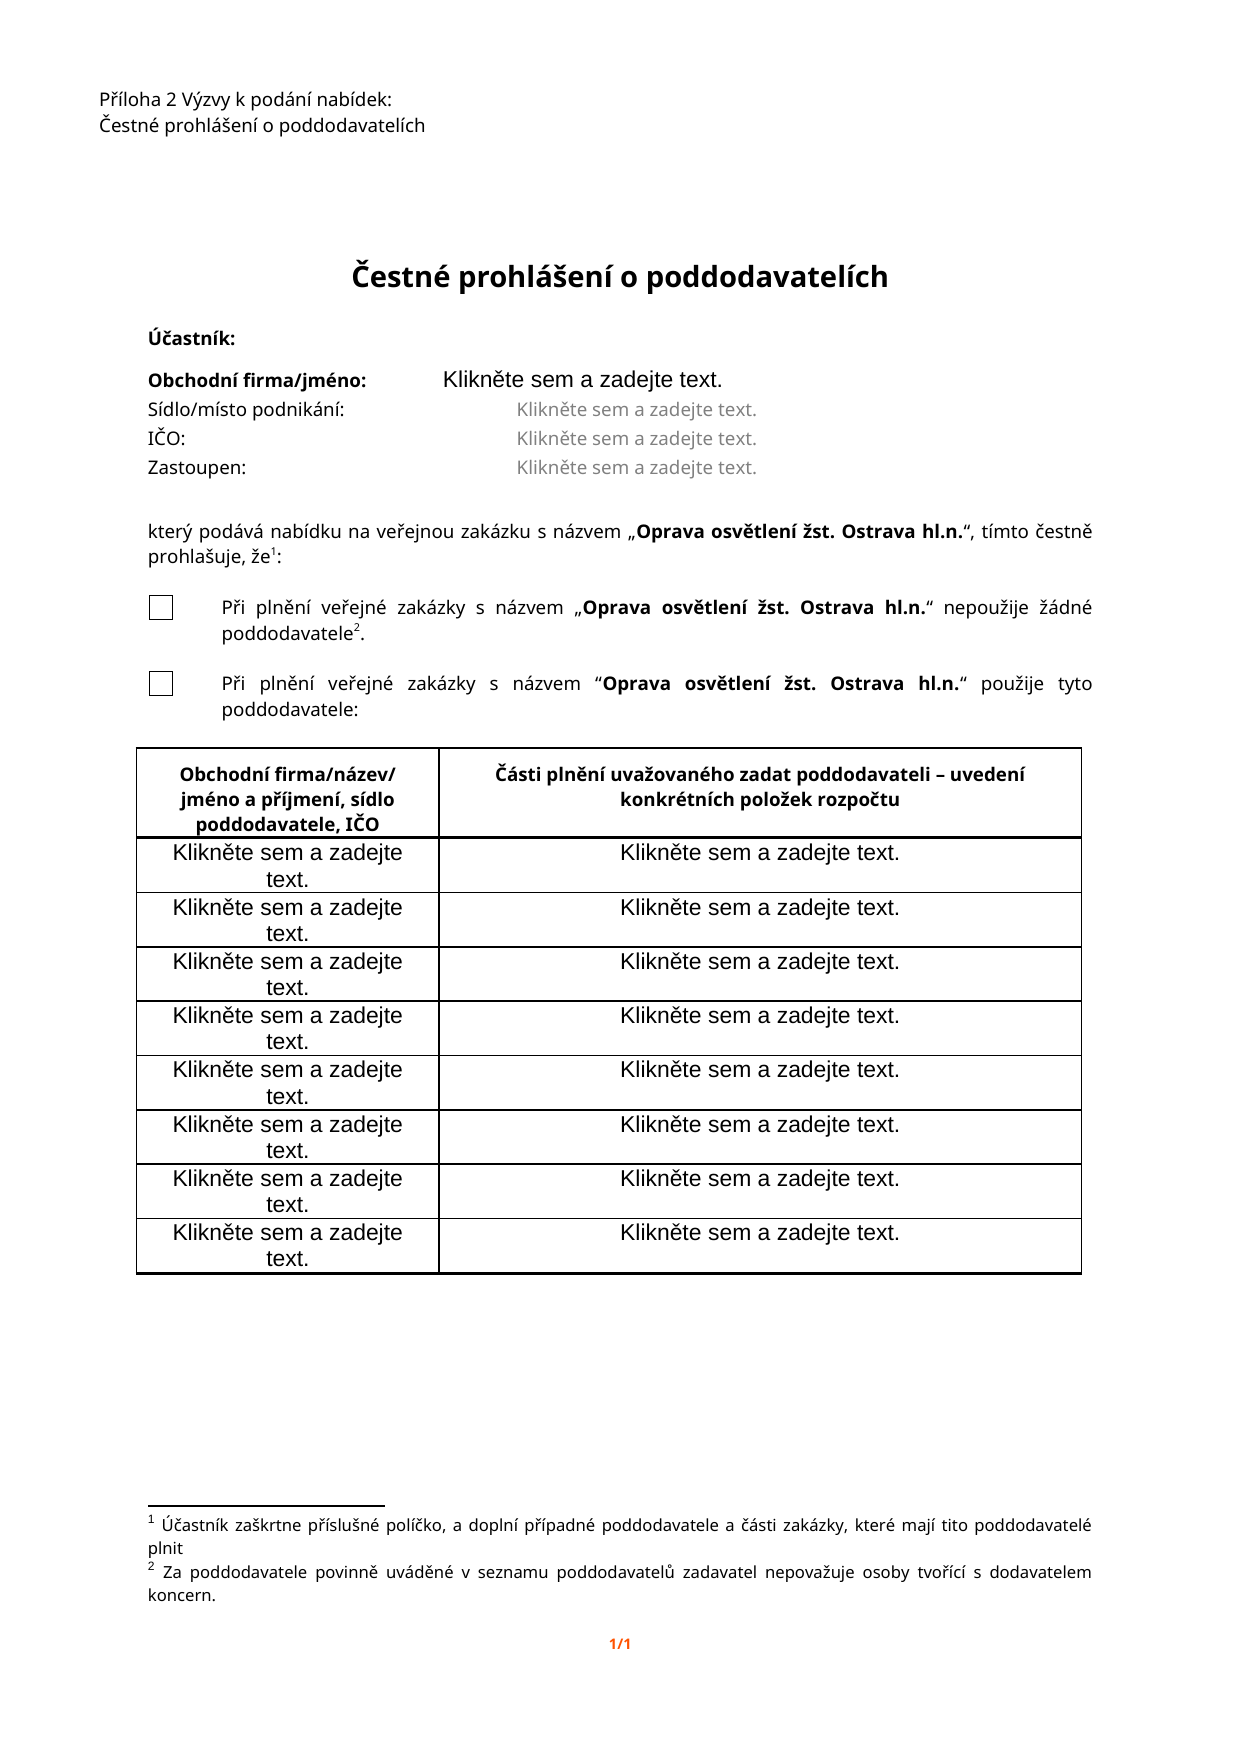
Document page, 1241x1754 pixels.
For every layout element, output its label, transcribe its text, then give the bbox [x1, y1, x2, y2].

table_header Obchodní firma/název/ jméno a příjmení, sídlo poddodavatele, IČO [137, 749, 438, 836]
text IČO: [148, 422, 1093, 451]
text Obchodní firma/jméno: [148, 364, 1093, 393]
text Zastoupen: [148, 451, 1093, 480]
text který podává nabídku na veřejnou zakázku s názvem „Oprava osvětlení žst. Ostrava hl.n.“, tímto čestně prohlašuje, že: [148, 518, 1093, 569]
text Účastník: [148, 321, 1093, 352]
text Sídlo/místo podnikání: [148, 393, 1093, 422]
title Čestné prohlášení o poddodavatelích [148, 256, 1093, 296]
table_header Části plnění uvažovaného zadat poddodavateli – uvedení konkrétních položek rozpočtu [440, 749, 1081, 836]
text Při plnění veřejné zakázky s názvem „Oprava osvětlení žst. Ostrava hl.n.“ nepoužije žádné poddodavatele. [148, 594, 1093, 645]
text Při plnění veřejné zakázky s názvem “Oprava osvětlení žst. Ostrava hl.n.“ použije tyto poddodavatele: [148, 670, 1093, 721]
